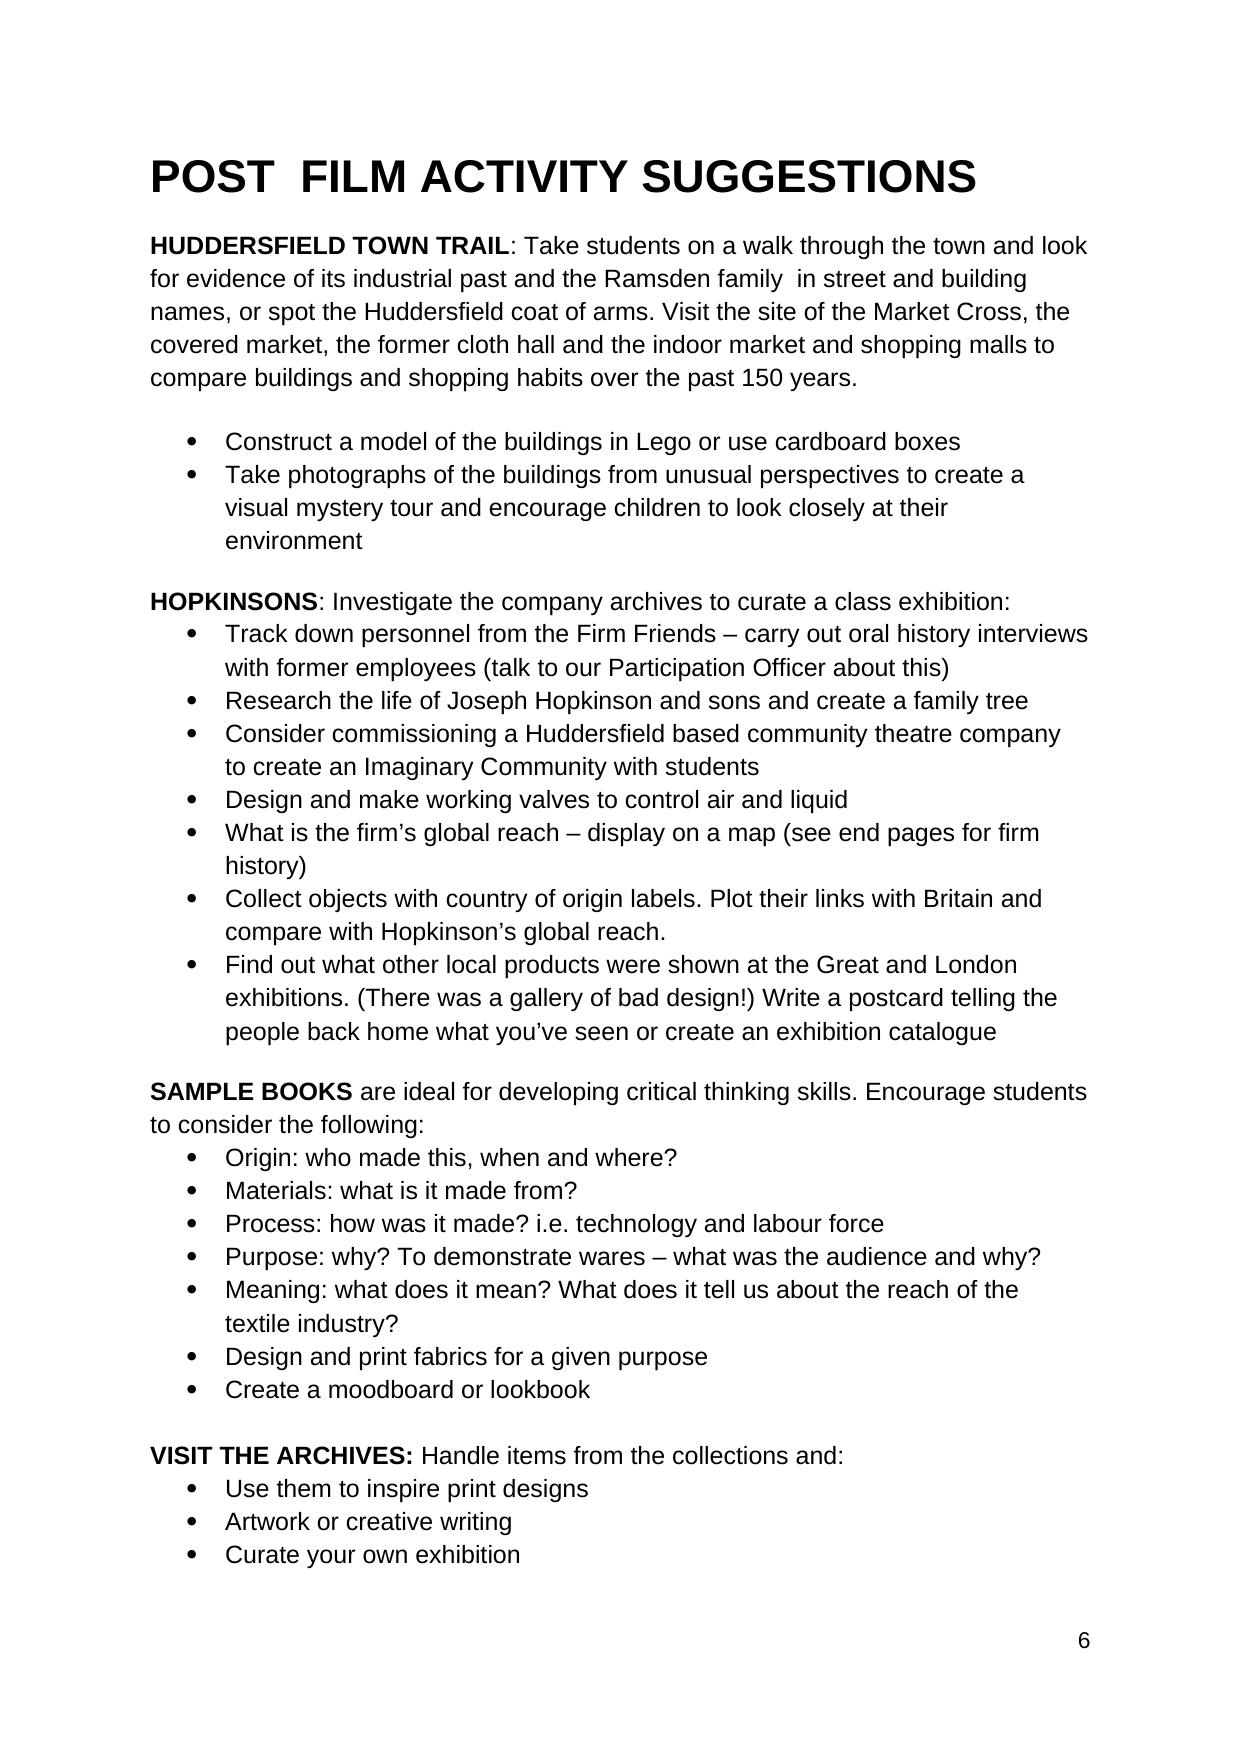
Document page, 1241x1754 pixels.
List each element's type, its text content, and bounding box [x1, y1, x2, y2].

list Materials: what is it made from? [187, 1176, 1090, 1205]
list Use them to inspire print designs [187, 1474, 1090, 1503]
list Design and make working valves to control air and liquid [187, 785, 1090, 814]
list Process: how was it made? i.e. technology and labour force [187, 1209, 1090, 1238]
list Purpose: why? To demonstrate wares – what was the audience and why? [187, 1242, 1090, 1271]
text POST FILM ACTIVITY SUGGESTIONS [150, 150, 1090, 203]
list Design and print fabrics for a given purpose [187, 1342, 1090, 1371]
list Meaning: what does it mean? What does it tell us about the reach of the textile industry? [187, 1276, 1090, 1337]
text HOPKINSONS: Investigate the company archives to curate a class exhibition: [150, 586, 1090, 615]
list Curate your own exhibition [187, 1540, 1090, 1569]
list Construct a model of the buildings in Lego or use cardboard boxes [187, 427, 1090, 456]
list Create a moodboard or lookbook [187, 1375, 1090, 1404]
list What is the firm’s global reach – display on a map (see end pages for firm history) [187, 818, 1090, 880]
text VISIT THE ARCHIVES: Handle items from the collections and: [150, 1441, 1090, 1470]
text SAMPLE BOOKS are ideal for developing critical thinking skills. Encourage students to consider the following: [150, 1077, 1090, 1139]
list Collect objects with country of origin labels. Plot their links with Britain and compare with Hopkinson’s global reach. [187, 884, 1090, 946]
list Find out what other local products were shown at the Great and London exhibitions. (There was a gallery of bad design!) Write a postcard telling the people back home what you’ve seen or create an exhibition catalogue [187, 950, 1090, 1045]
list Track down personnel from the Firm Friends – carry out oral history interviews with former employees (talk to our Participation Officer about this) [187, 619, 1090, 681]
text HUDDERSFIELD TOWN TRAIL: Take students on a walk through the town and look for evidence of its industrial past and the Ramsden family in street and building names, or spot the Huddersfield coat of arms. Visit the site of the Market Cross, the covered market, the former cloth hall and the indoor market and shopping malls to compare buildings and shopping habits over the past 150 years. [150, 231, 1090, 392]
list Artwork or creative writing [187, 1507, 1090, 1536]
list Consider commissioning a Huddersfield based community theatre company to create an Imaginary Community with students [187, 719, 1090, 781]
list Research the life of Joseph Hopkinson and sons and create a family tree [187, 686, 1090, 714]
list Origin: who made this, when and where? [187, 1143, 1090, 1172]
list Take photographs of the buildings from unusual perspectives to create a visual mystery tour and encourage children to look closely at their environment [187, 460, 1090, 555]
